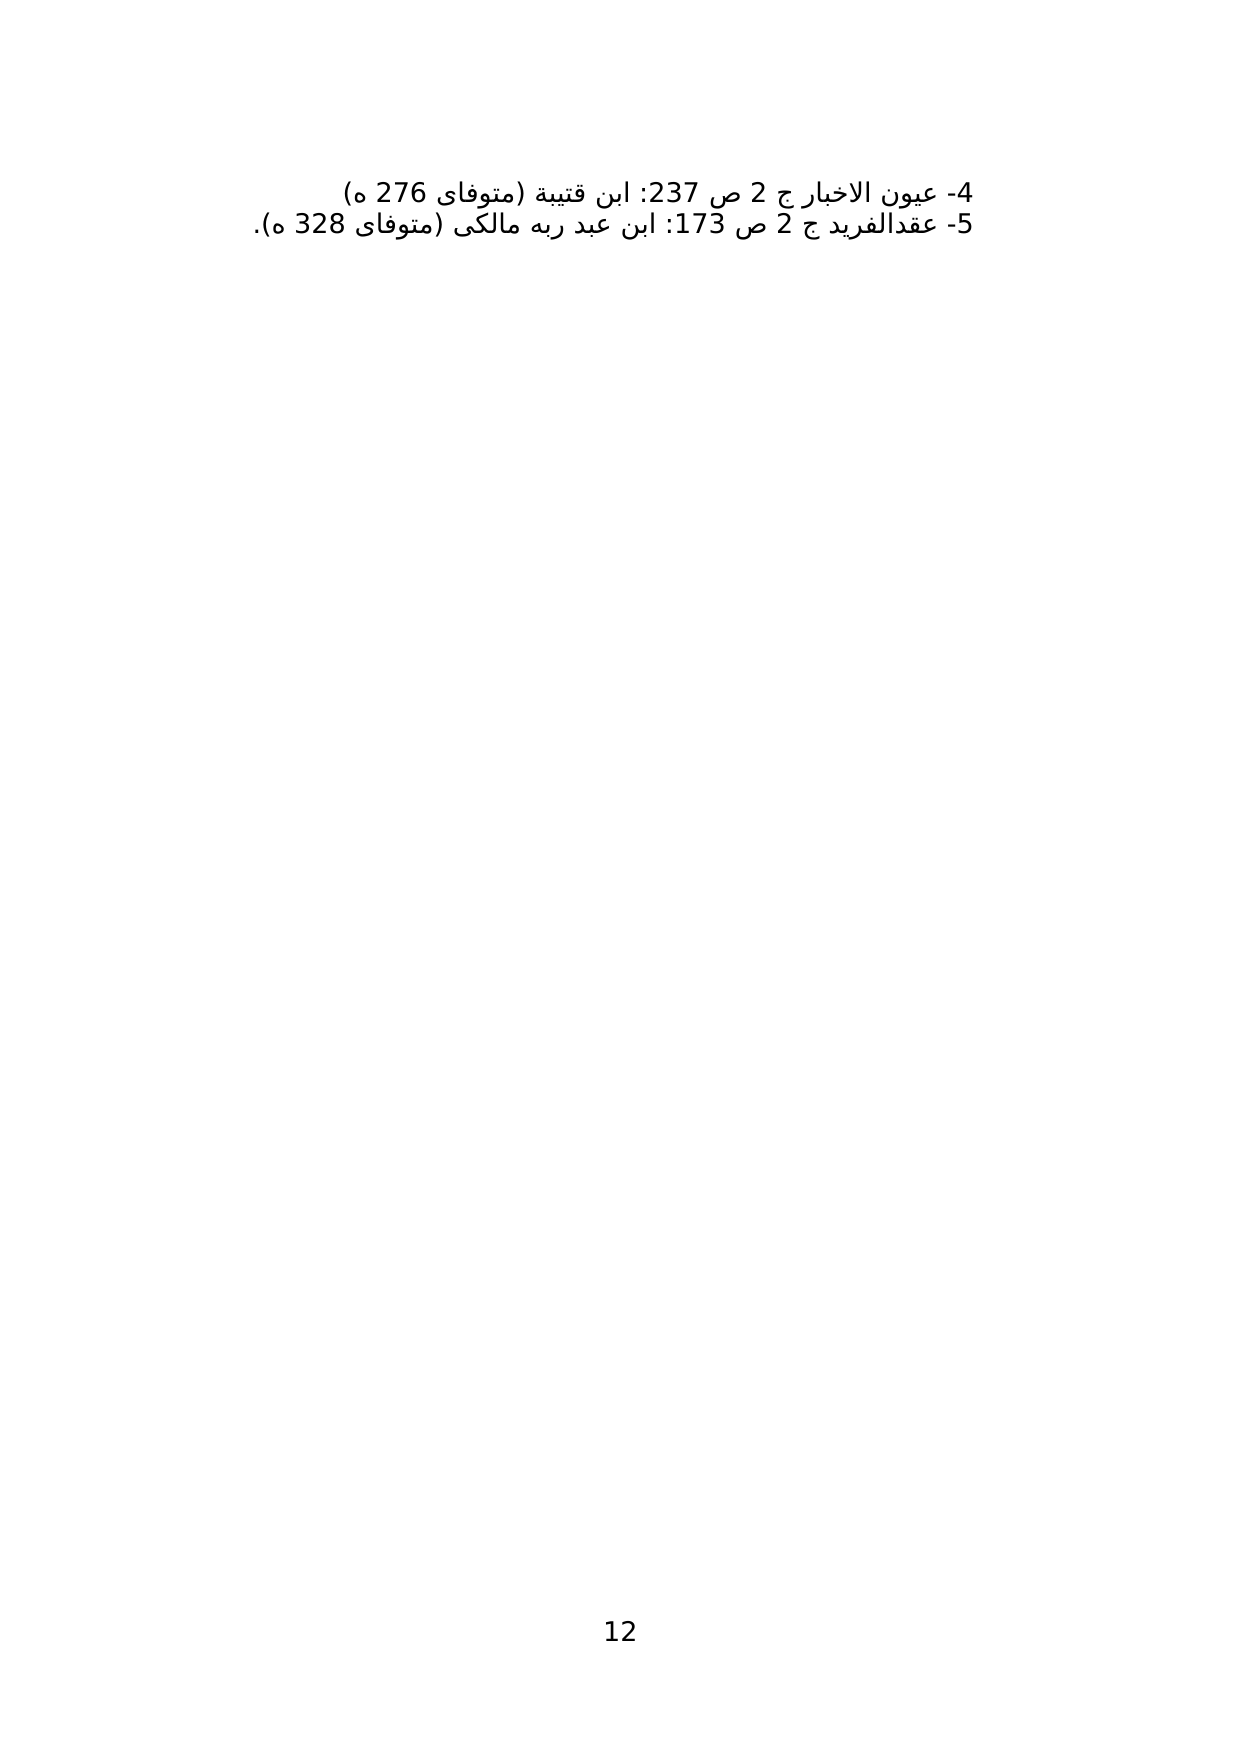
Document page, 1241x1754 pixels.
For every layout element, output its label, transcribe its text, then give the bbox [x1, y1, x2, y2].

text 5- عقدالفرید ج 2 ص 173: ابن عبد ربه مالکی (متوفای 328 ه). [236, 209, 1004, 240]
text 4- عیون الاخبار ج 2 ص 237: ابن قتیبة (متوفای 276 ه) [236, 177, 1004, 209]
